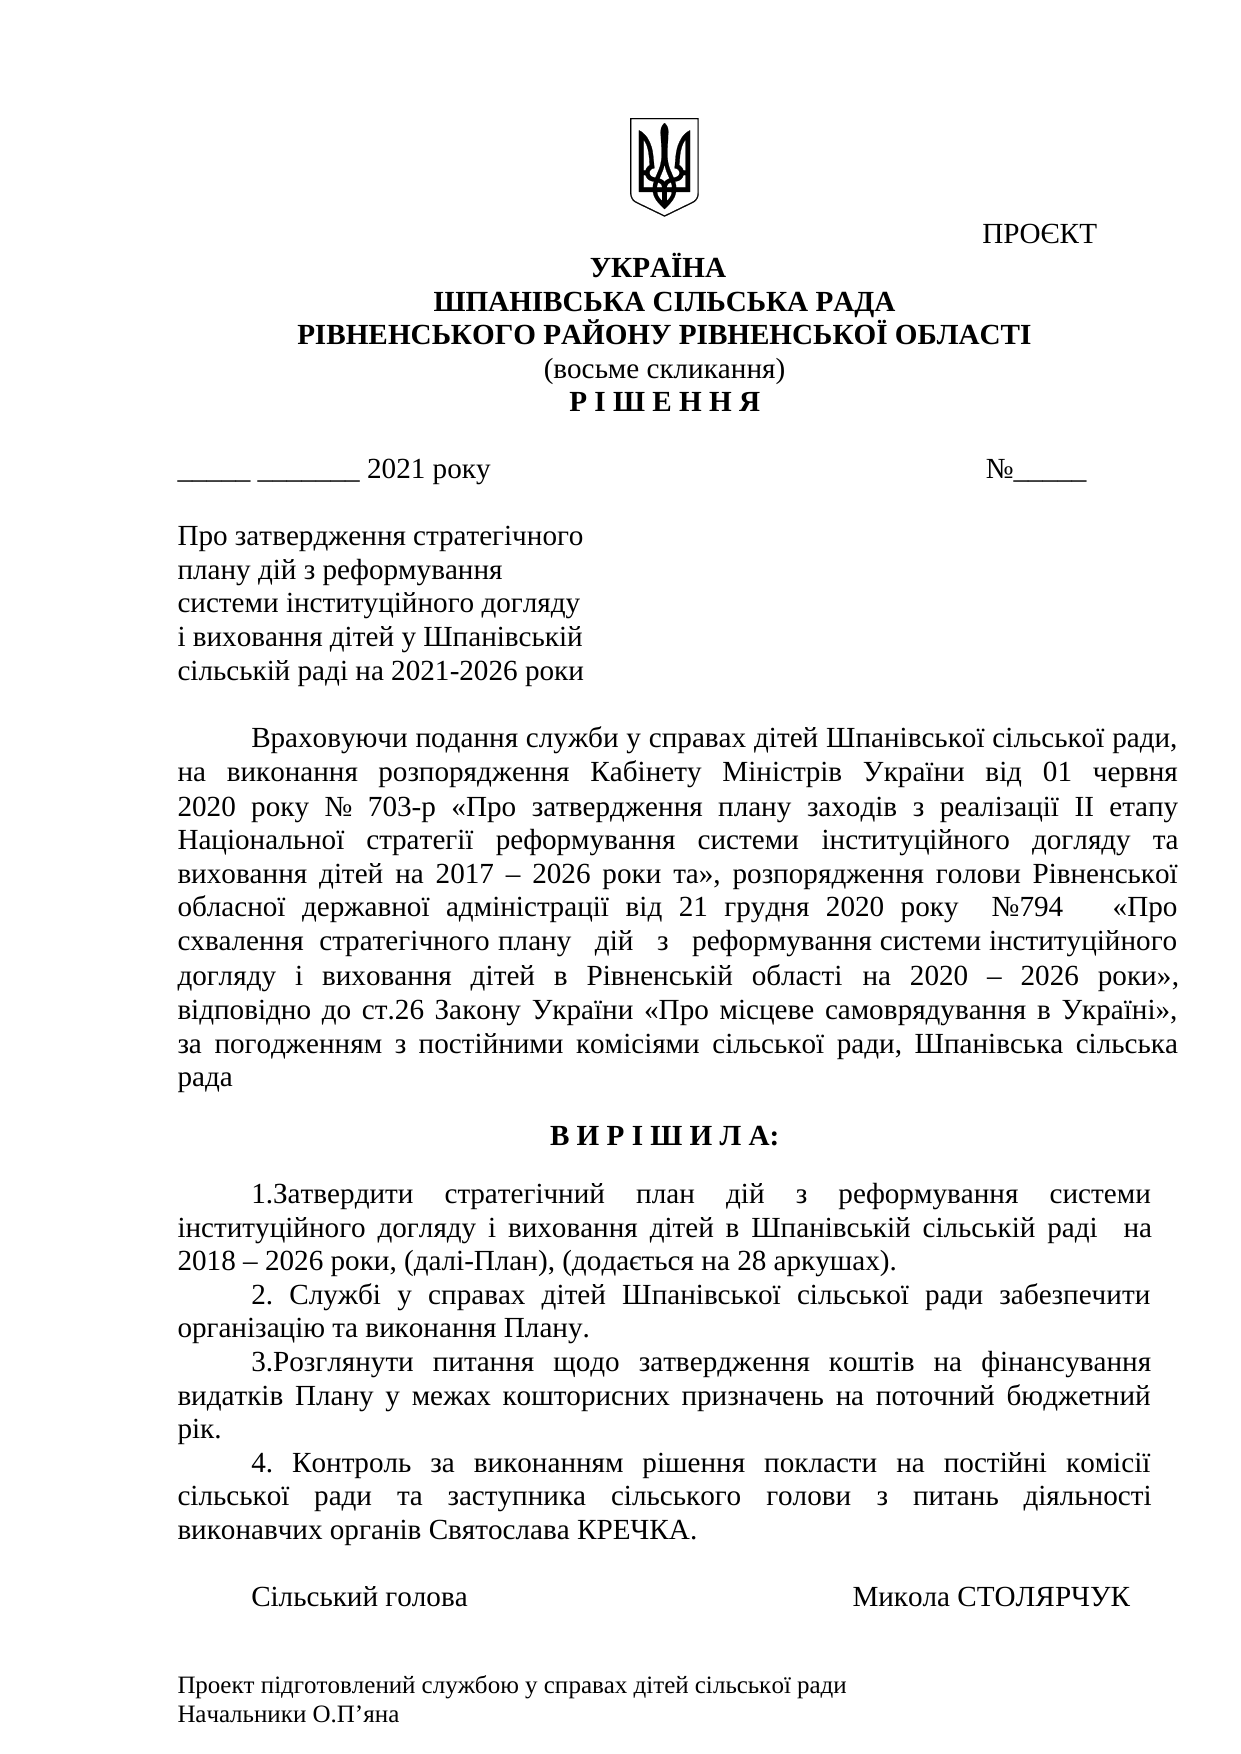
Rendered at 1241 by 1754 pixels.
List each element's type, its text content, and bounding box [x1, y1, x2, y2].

text 4. Контроль за виконанням рішення покласти на постійні комісії сільської ради та заступника сільського голови з питань діяльності виконавчих органів Святослава КРЕЧКА. [177, 1445, 1152, 1545]
text Проект підготовлений службою у справах дітей сільської ради [177, 1670, 1152, 1699]
text В И Р І Ш И Л А: [177, 1118, 1152, 1151]
text Сільський голова Микола СТОЛЯРЧУК [177, 1579, 1152, 1612]
text сільській раді на 2021-2026 роки [177, 653, 1179, 686]
text системи інституційного догляду [177, 586, 1179, 619]
text _____ _______ 2021 року №_____ [177, 451, 1152, 485]
text 1.Затвердити стратегічний план дій з реформування системи інституційного догляду і виховання дітей в Шпанівській сільській раді на 2018 – 2026 роки, (далі-План), (додається на 28 аркушах). [177, 1176, 1152, 1277]
text Начальники О.П’яна [177, 1699, 1152, 1727]
text плану дій з реформування [177, 552, 1179, 586]
text ШПАНІВСЬКА СІЛЬСЬКА РАДА [177, 284, 1152, 317]
text ПРОЄКТ [177, 118, 1152, 250]
text Враховуючи подання служби у справах дітей Шпанівської сільської ради, на виконання розпорядження Кабінету Міністрів України від 01 червня 2020 року № 703-р «Про затвердження плану заходів з реалізації ІІ етапу Національної стратегії реформування системи інституційного догляду та виховання дітей на 2017 – 2026 роки та», розпорядження голови Рівненської обласної державної адміністрації від 21 грудня 2020 року №794 «Про схвалення стратегічного плану дій з реформування системи інституційного догляду і виховання дітей в Рівненській області на 2020 – 2026 роки», відповідно до ст.26 Закону України «Про місцеве самоврядування в Україні», за погодженням з постійними комісіями сільської ради, Шпанівська сільська рада [177, 720, 1179, 1093]
text (восьме скликання) Р І Ш Е Н Н Я [177, 351, 1152, 418]
text Про затвердження стратегічного [177, 518, 1179, 552]
text УКРАЇНА [177, 250, 1152, 284]
text і виховання дітей у Шпанівській [177, 619, 1179, 653]
text РІВНЕНСЬКОГО РАЙОНУ РІВНЕНСЬКОЇ ОБЛАСТІ [177, 317, 1152, 351]
text 2. Службі у справах дітей Шпанівської сільської ради забезпечити організацію та виконання Плану. [177, 1277, 1152, 1344]
text 3.Розглянути питання щодо затвердження коштів на фінансування видатків Плану у межах кошторисних призначень на поточний бюджетний рік. [177, 1344, 1152, 1445]
